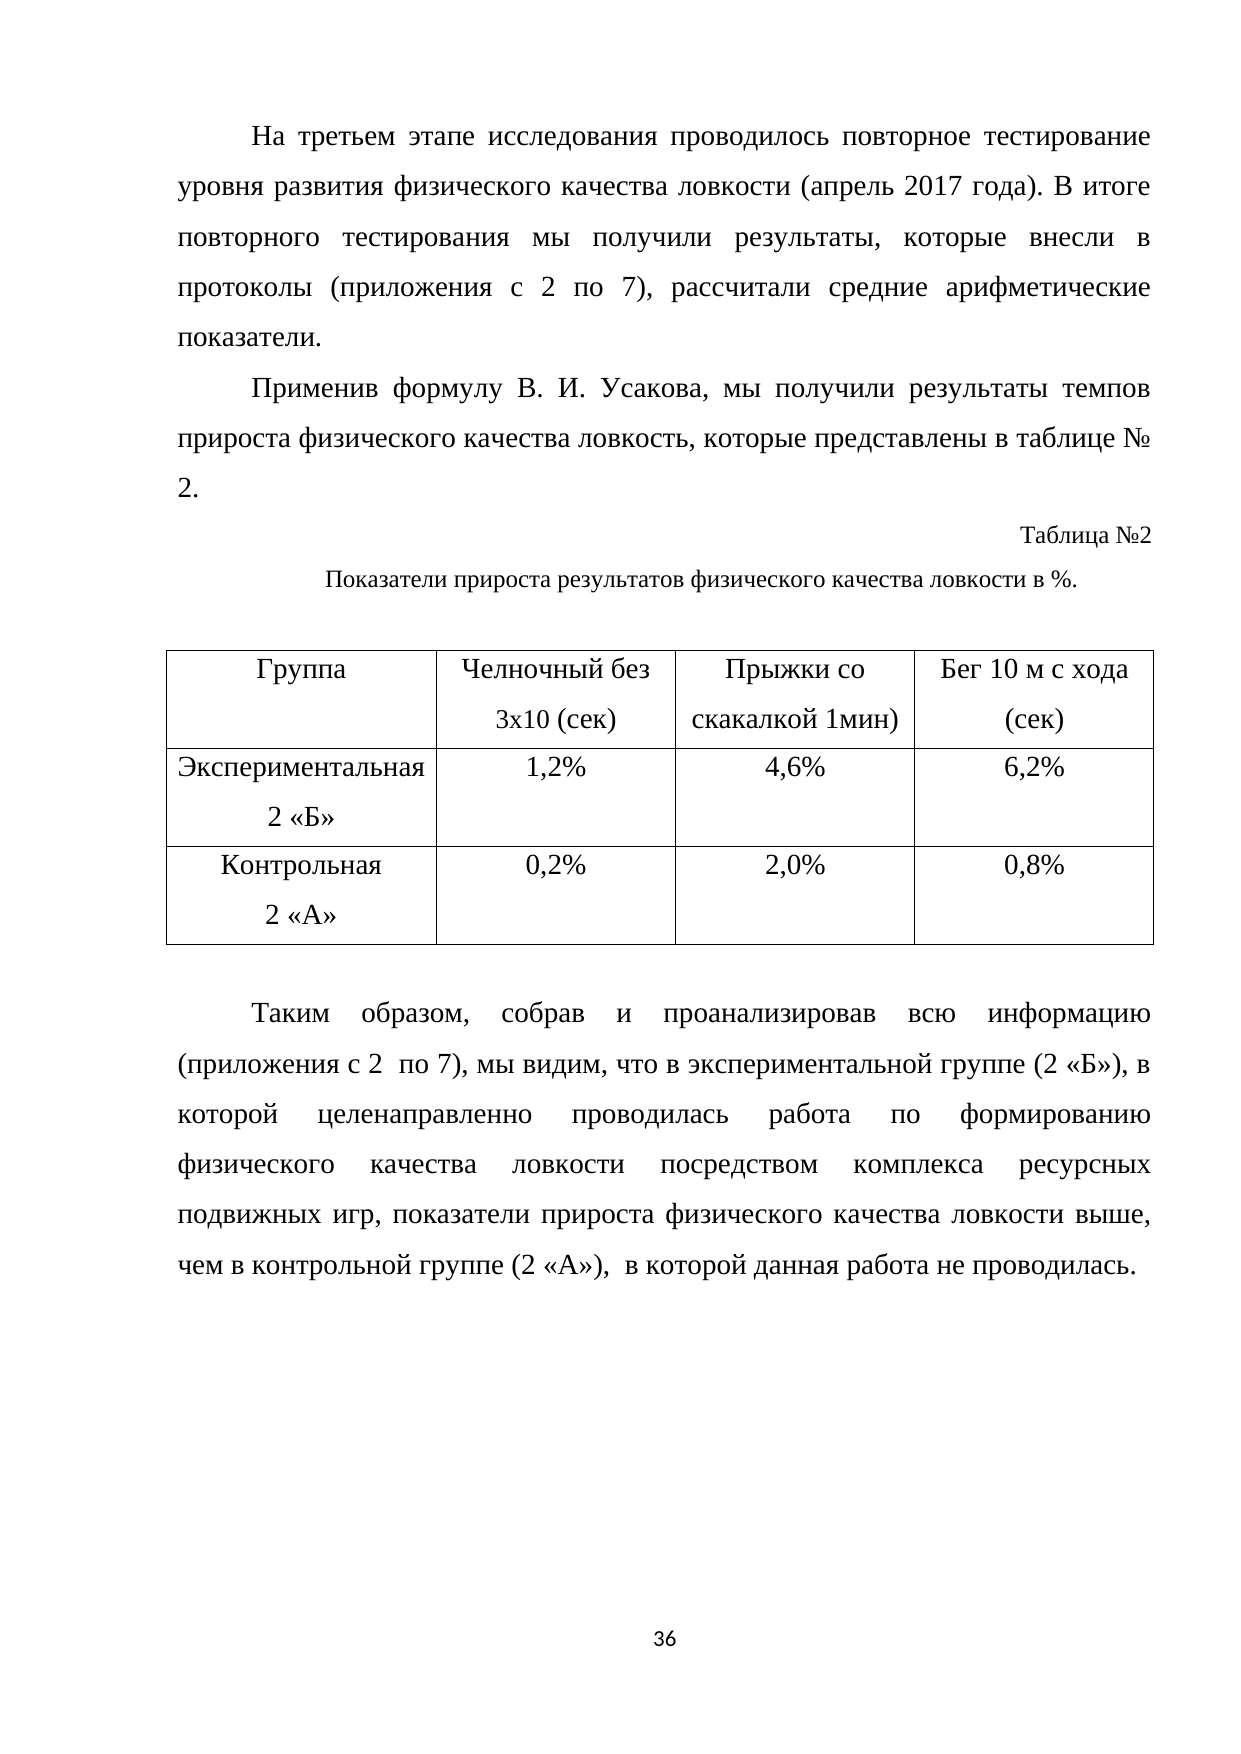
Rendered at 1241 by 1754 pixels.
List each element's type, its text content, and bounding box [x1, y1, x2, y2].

table_cell 0,2% [437, 847, 675, 944]
table_header Группа [167, 651, 436, 748]
table_cell 2,0% [676, 847, 914, 944]
text Применив формулу В. И. Усакова, мы получили результаты темпов прироста физического качества ловкость, которые представлены в таблице № 2. [177, 370, 1152, 504]
table_header Бег 10 м с хода (сек) [915, 651, 1153, 748]
table_cell 4,6% [676, 749, 914, 846]
text На третьем этапе исследования проводилось повторное тестирование уровня развития физического качества ловкости (апрель 2017 года). В итоге повторного тестирования мы получили результаты, которые внесли в протоколы (приложения с 2 по 7), рассчитали средние арифметические показатели. [177, 118, 1152, 353]
table_cell 6,2% [915, 749, 1153, 846]
table_cell Экспериментальная 2 «Б» [167, 749, 436, 846]
text Таким образом, собрав и проанализировав всю информацию (приложения с 2 по 7), мы видим, что в экспериментальной группе (2 «Б»), в которой целенаправленно проводилась работа по формированию физического качества ловкости посредством комплекса ресурсных подвижных игр, показатели прироста физического качества ловкости выше, чем в контрольной группе (2 «А»), в которой данная работа не проводилась. [177, 995, 1152, 1281]
table_header Прыжки со скакалкой 1мин) [676, 651, 914, 748]
table_header Челночный без 3х10 (сек) [437, 651, 675, 748]
text Показатели прироста результатов физического качества ловкости в %. [177, 564, 1152, 592]
table_cell 0,8% [915, 847, 1153, 944]
text Таблица №2 [177, 521, 1152, 549]
table_cell 1,2% [437, 749, 675, 846]
table_cell Контрольная 2 «А» [167, 847, 436, 944]
